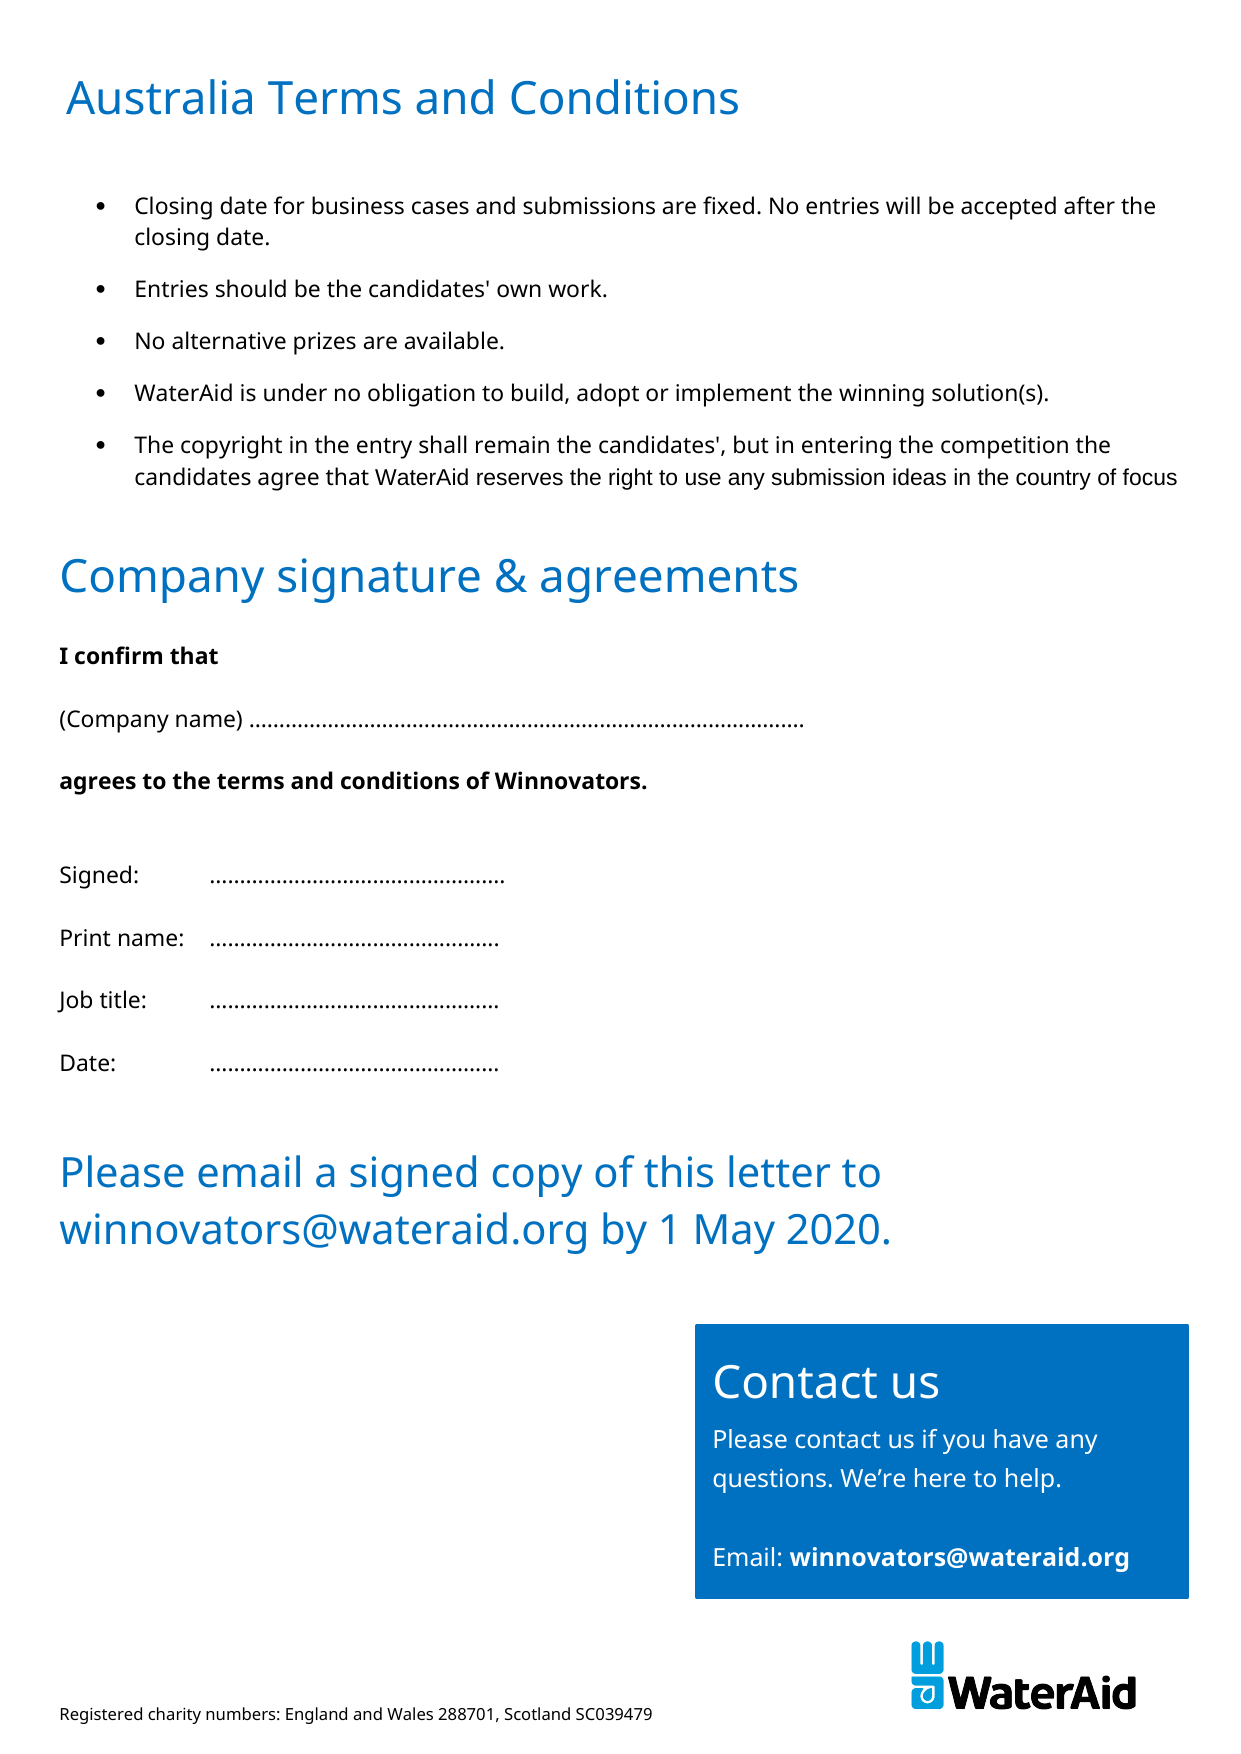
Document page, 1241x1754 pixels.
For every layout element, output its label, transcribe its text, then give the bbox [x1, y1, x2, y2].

list WaterAid is under no obligation to build, adopt or implement the winning solution(s). [97, 377, 1182, 408]
list No alternative prizes are available. [97, 325, 1182, 356]
text Please email a signed copy of this letter to winnovators@wateraid.org by 1 May 2020. [59, 1143, 1182, 1257]
list Entries should be the candidates' own work. [97, 273, 1182, 304]
text Print name: …………………………………..……. [59, 921, 1182, 953]
text Company signature & agreements [59, 544, 1182, 606]
text (Company name) ……………………………………….………………………………………. [59, 703, 1182, 734]
picture [900, 1628, 1147, 1721]
text agrees to the terms and conditions of Winnovators. [59, 765, 1182, 796]
list Closing date for business cases and submissions are fixed. No entries will be accepted after the closing date. [97, 189, 1182, 252]
list The copyright in the entry shall remain the candidates', but in entering the competition the candidates agree that WaterAid reserves the right to use any submission ideas in the country of focus [97, 429, 1182, 492]
text Date: ………………………………………… [59, 1046, 1182, 1078]
text Signed: …………………………………………. [59, 859, 1182, 890]
text Job title: ………………………………………… [59, 984, 1182, 1015]
text I confirm that [59, 640, 1182, 671]
